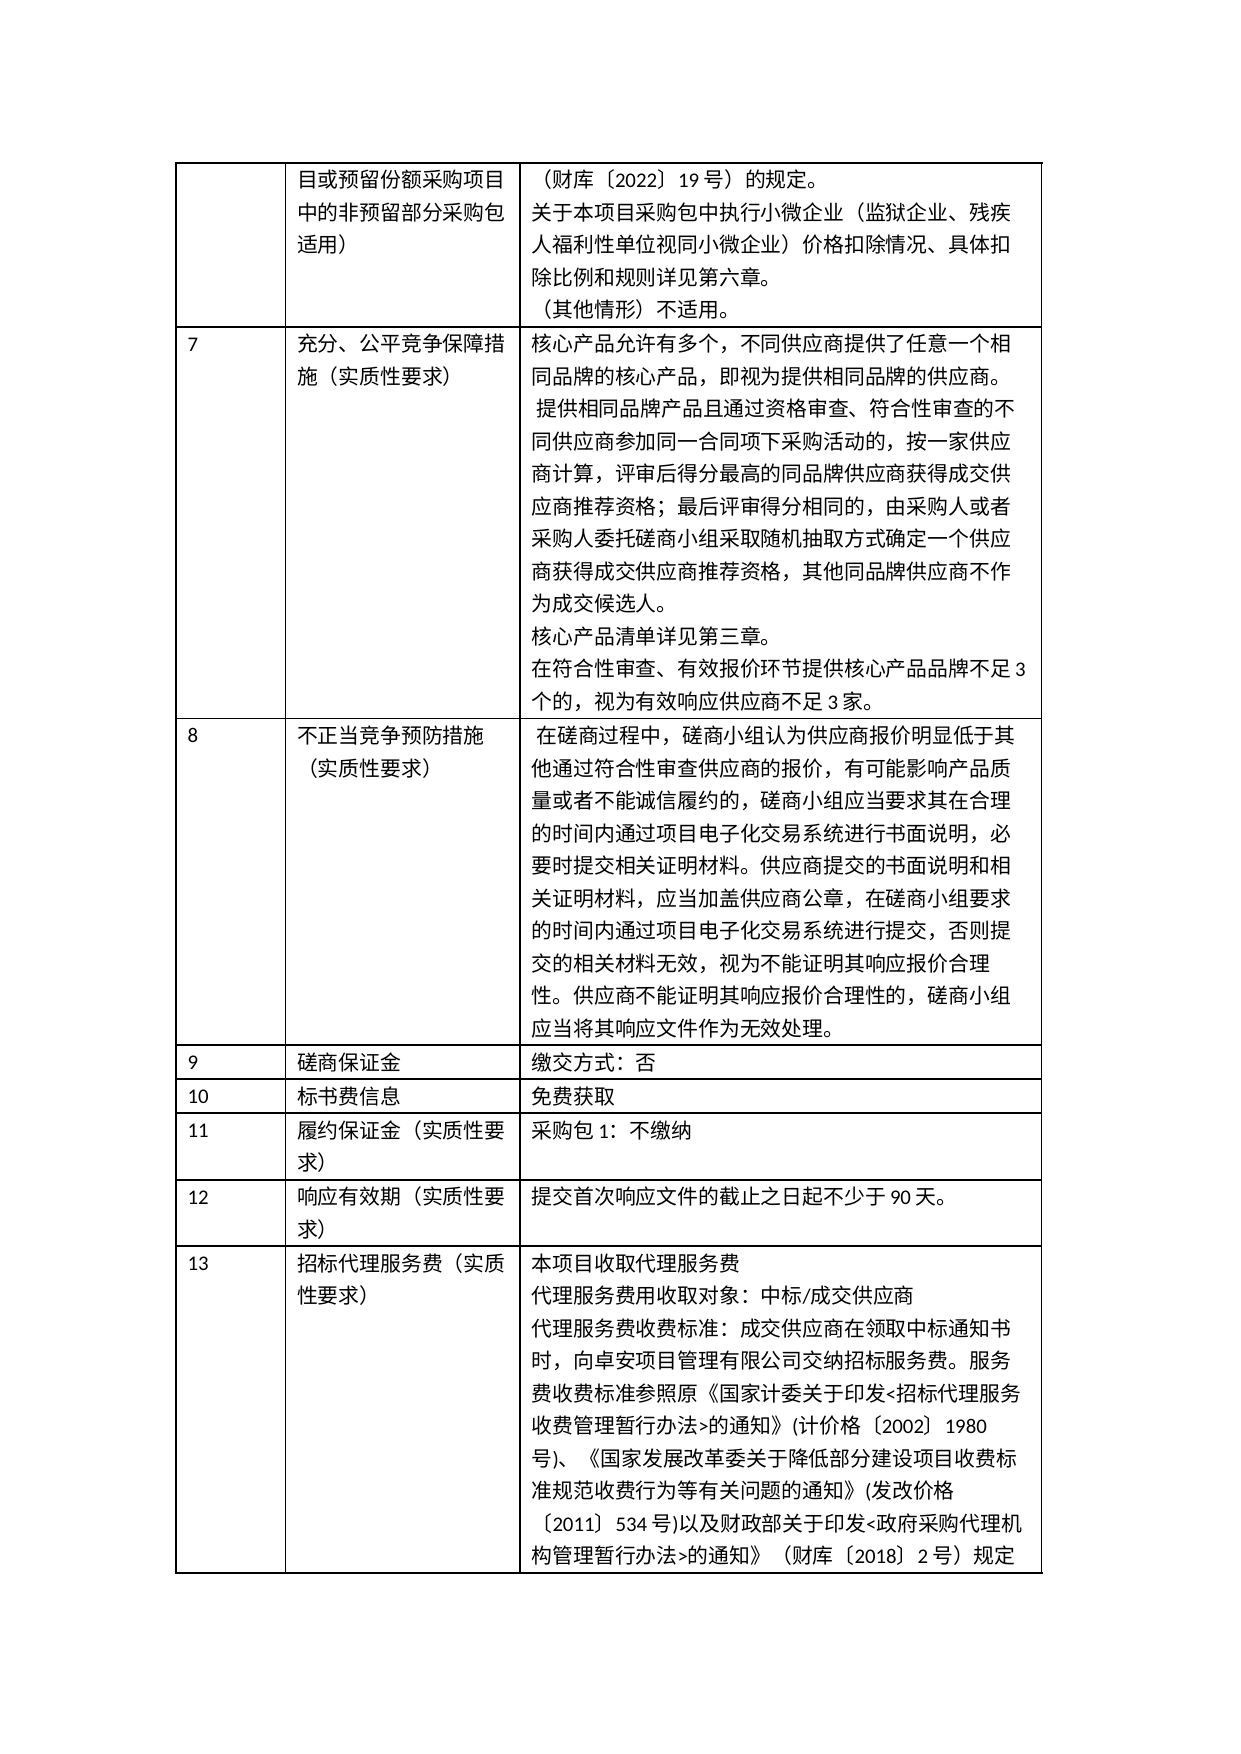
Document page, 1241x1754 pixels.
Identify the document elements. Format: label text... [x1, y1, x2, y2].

table_cell 10 [177, 1080, 285, 1112]
table_cell 充分、公平竞争保障措施（实质性要求） [286, 328, 519, 718]
table_cell 履约保证金（实质性要求） [286, 1114, 519, 1179]
table_cell 6 [177, 164, 285, 326]
table_cell 招标代理服务费（实质性要求） [286, 1247, 519, 1572]
table_cell 9 [177, 1046, 285, 1078]
table_cell 8 [177, 719, 285, 1044]
table_cell 磋商保证金 [286, 1046, 519, 1078]
table_cell 采购包1：不缴纳 [521, 1114, 1041, 1179]
table_cell 在磋商过程中，磋商小组认为供应商报价明显低于其他通过符合性审查供应商的报价，有可能影响产品质量或者不能诚信履约的，磋商小组应当要求其在合理的时间内通过项目电子化交易系统进行书面说明，必要时提交相关证明材料。供应商提交的书面说明和相关证明材料，应当加盖供应商公章，在磋商小组要求的时间内通过项目电子化交易系统进行提交，否则提交的相关材料无效，视为不能证明其响应报价合理性。供应商不能证明其响应报价合理性的，磋商小组应当将其响应文件作为无效处理。 [521, 719, 1041, 1044]
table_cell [521, 1247, 1041, 1572]
table_cell 响应有效期（实质性要求） [286, 1181, 519, 1245]
table_cell 7 [177, 328, 285, 718]
table_cell 提交首次响应文件的截止之日起不少于90天。 [521, 1181, 1041, 1245]
table_cell 不正当竞争预防措施（实质性要求） [286, 719, 519, 1044]
table_cell 免费获取 [521, 1080, 1041, 1112]
table_cell 核心产品允许有多个，不同供应商提供了任意一个相同品牌的核心产品，即视为提供相同品牌的供应商。 提供相同品牌产品且通过资格审查、符合性审查的不同供应商参加同一合同项下采购活动的，按一家供应商计算，评审后得分最高的同品牌供应商获得成交供应商推荐资格；最后评审得分相同的，由采购人或者采购人委托磋商小组采取随机抽取方式确定一个供应商获得成交供应商推荐资格，其他同品牌供应商不作为成交候选人。 核心产品清单详见第三章。 在符合性审查、有效报价环节提供核心产品品牌不足3个的，视为有效响应供应商不足3家。 [521, 328, 1041, 718]
table_cell 缴交方式：否 [521, 1046, 1041, 1078]
table_cell 11 [177, 1114, 285, 1179]
table_cell 13 [177, 1247, 285, 1572]
table_cell 标书费信息 [286, 1080, 519, 1112]
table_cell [286, 164, 519, 326]
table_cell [521, 164, 1041, 326]
table_cell 12 [177, 1181, 285, 1245]
